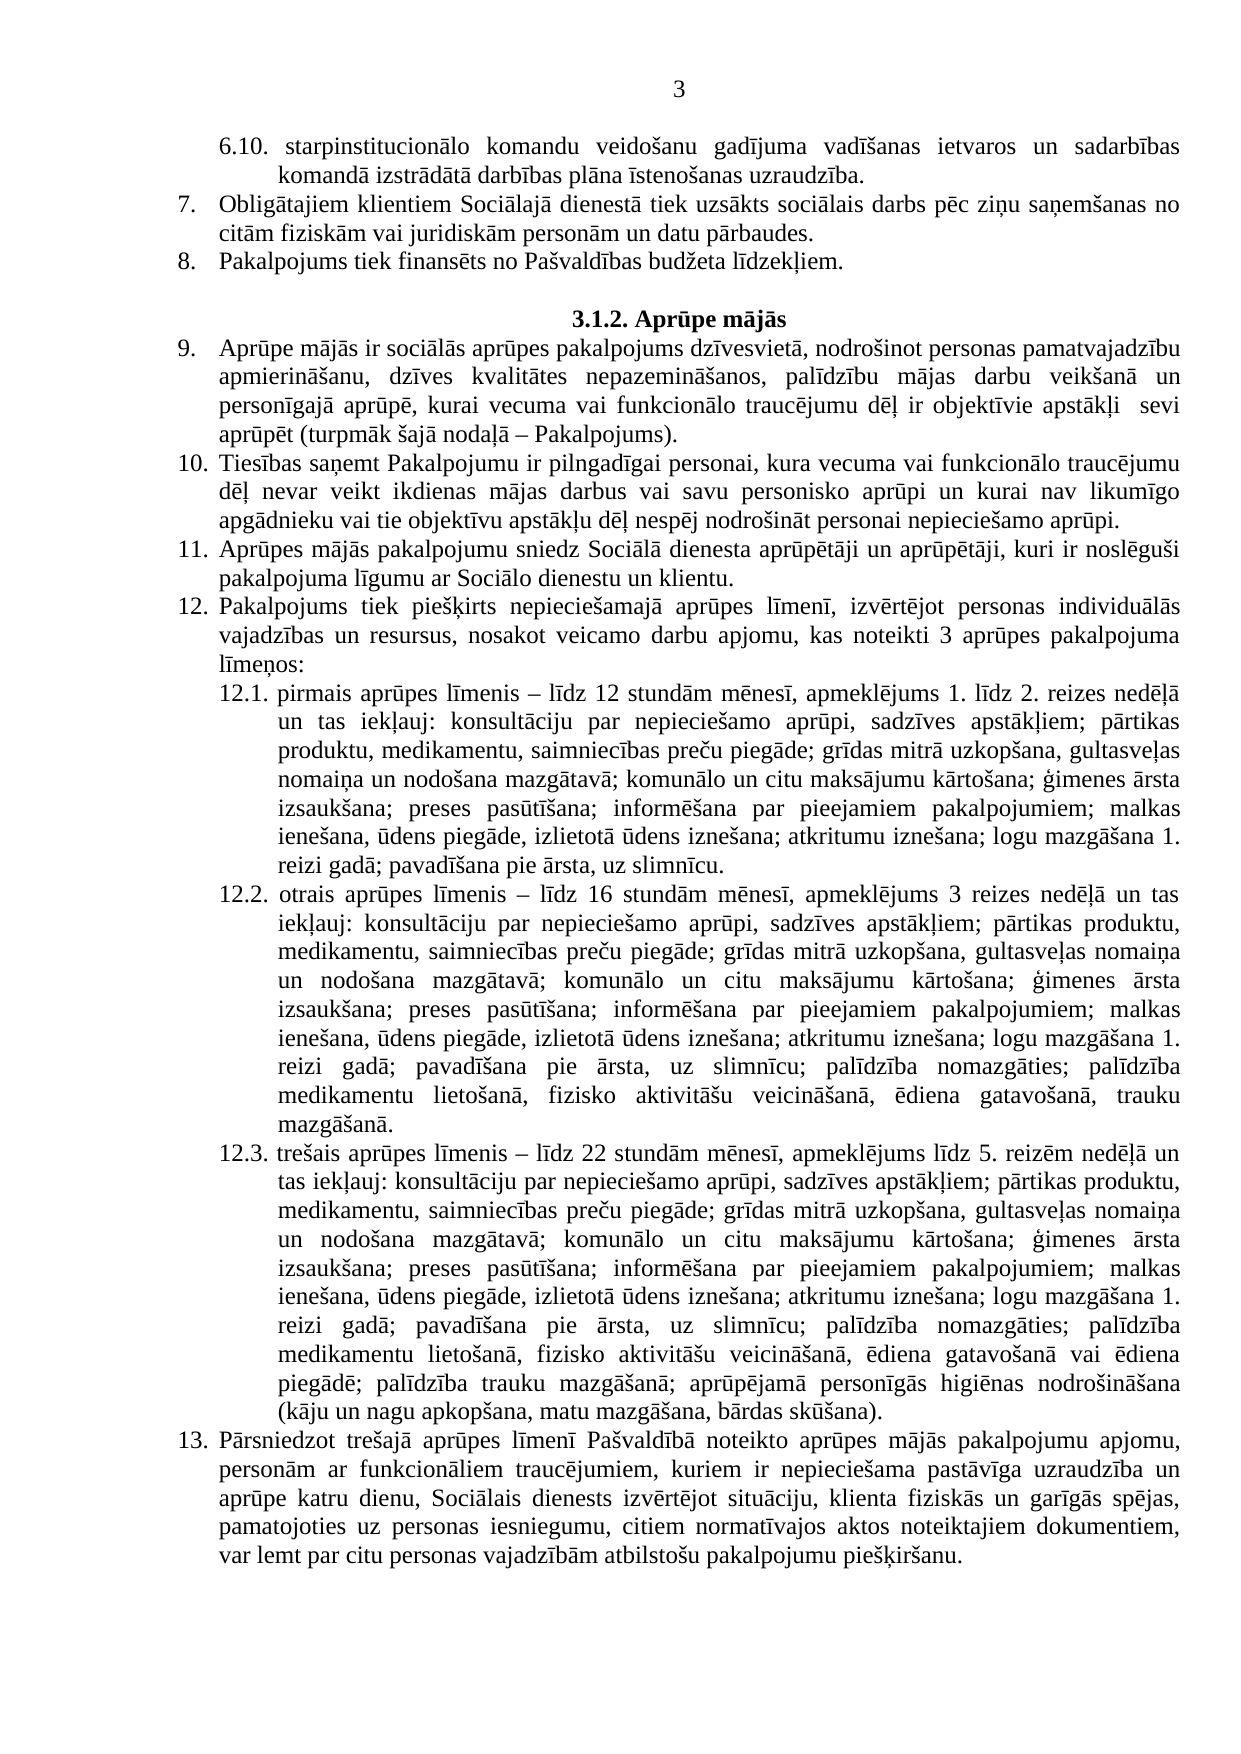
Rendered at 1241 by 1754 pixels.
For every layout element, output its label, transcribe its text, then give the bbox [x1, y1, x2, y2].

list Pārsniedzot trešajā aprūpes līmenī Pašvaldībā noteikto aprūpes mājās pakalpojumu apjomu, personām ar funkcionāliem traucējumiem, kuriem ir nepieciešama pastāvīga uzraudzība un aprūpe katru dienu, Sociālais dienests izvērtējot situāciju, klienta fiziskās un garīgās spējas, pamatojoties uz personas iesniegumu, citiem normatīvajos aktos noteiktajiem dokumentiem, var lemt par citu personas vajadzībām atbilstošu pakalpojumu piešķiršanu. [177, 1425, 1181, 1569]
list Tiesības saņemt Pakalpojumu ir pilngadīgai personai, kura vecuma vai funkcionālo traucējumu dēļ nevar veikt ikdienas mājas darbus vai savu personisko aprūpi un kurai nav likumīgo apgādnieku vai tie objektīvu apstākļu dēļ nespēj nodrošināt personai nepieciešamo aprūpi. [177, 448, 1181, 534]
text 12.1. pirmais aprūpes līmenis – līdz 12 stundām mēnesī, apmeklējums 1. līdz 2. reizes nedēļā un tas iekļauj: konsultāciju par nepieciešamo aprūpi, sadzīves apstākļiem; pārtikas produktu, medikamentu, saimniecības preču piegāde; grīdas mitrā uzkopšana, gultasveļas nomaiņa un nodošana mazgātavā; komunālo un citu maksājumu kārtošana; ģimenes ārsta izsaukšana; preses pasūtīšana; informēšana par pieejamiem pakalpojumiem; malkas ienešana, ūdens piegāde, izlietotā ūdens iznešana; atkritumu iznešana; logu mazgāšana 1. reizi gadā; pavadīšana pie ārsta, uz slimnīcu. [218, 678, 1181, 879]
text 3.1.2. Aprūpe mājās [177, 304, 1181, 333]
list Aprūpes mājās pakalpojumu sniedz Sociālā dienesta aprūpētāji un aprūpētāji, kuri ir noslēguši pakalpojuma līgumu ar Sociālo dienestu un klientu. [177, 534, 1181, 591]
text 6.10. starpinstitucionālo komandu veidošanu gadījuma vadīšanas ietvaros un sadarbības komandā izstrādātā darbības plāna īstenošanas uzraudzība. [218, 131, 1181, 189]
list Obligātajiem klientiem Sociālajā dienestā tiek uzsākts sociālais darbs pēc ziņu saņemšanas no citām fiziskām vai juridiskām personām un datu pārbaudes. [177, 189, 1181, 246]
text 12.2. otrais aprūpes līmenis – līdz 16 stundām mēnesī, apmeklējums 3 reizes nedēļā un tas iekļauj: konsultāciju par nepieciešamo aprūpi, sadzīves apstākļiem; pārtikas produktu, medikamentu, saimniecības preču piegāde; grīdas mitrā uzkopšana, gultasveļas nomaiņa un nodošana mazgātavā; komunālo un citu maksājumu kārtošana; ģimenes ārsta izsaukšana; preses pasūtīšana; informēšana par pieejamiem pakalpojumiem; malkas ienešana, ūdens piegāde, izlietotā ūdens iznešana; atkritumu iznešana; logu mazgāšana 1. reizi gadā; pavadīšana pie ārsta, uz slimnīcu; palīdzība nomazgāties; palīdzība medikamentu lietošanā, fizisko aktivitāšu veicināšanā, ēdiena gatavošanā, trauku mazgāšanā. [218, 879, 1181, 1138]
text 12.3. trešais aprūpes līmenis – līdz 22 stundām mēnesī, apmeklējums līdz 5. reizēm nedēļā un tas iekļauj: konsultāciju par nepieciešamo aprūpi, sadzīves apstākļiem; pārtikas produktu, medikamentu, saimniecības preču piegāde; grīdas mitrā uzkopšana, gultasveļas nomaiņa un nodošana mazgātavā; komunālo un citu maksājumu kārtošana; ģimenes ārsta izsaukšana; preses pasūtīšana; informēšana par pieejamiem pakalpojumiem; malkas ienešana, ūdens piegāde, izlietotā ūdens iznešana; atkritumu iznešana; logu mazgāšana 1. reizi gadā; pavadīšana pie ārsta, uz slimnīcu; palīdzība nomazgāties; palīdzība medikamentu lietošanā, fizisko aktivitāšu veicināšanā, ēdiena gatavošanā vai ēdiena piegādē; palīdzība trauku mazgāšanā; aprūpējamā personīgās higiēnas nodrošināšana (kāju un nagu apkopšana, matu mazgāšana, bārdas skūšana). [218, 1138, 1181, 1425]
list Aprūpe mājās ir sociālās aprūpes pakalpojums dzīvesvietā, nodrošinot personas pamatvajadzību apmierināšanu, dzīves kvalitātes nepazemināšanos, palīdzību mājas darbu veikšanā un personīgajā aprūpē, kurai vecuma vai funkcionālo traucējumu dēļ ir objektīvie apstākļi sevi aprūpēt (turpmāk šajā nodaļā – Pakalpojums). [177, 333, 1181, 448]
list Pakalpojums tiek finansēts no Pašvaldības budžeta līdzekļiem. [177, 246, 1181, 275]
list Pakalpojums tiek piešķirts nepieciešamajā aprūpes līmenī, izvērtējot personas individuālās vajadzības un resursus, nosakot veicamo darbu apjomu, kas noteikti 3 aprūpes pakalpojuma līmeņos: [177, 591, 1181, 678]
